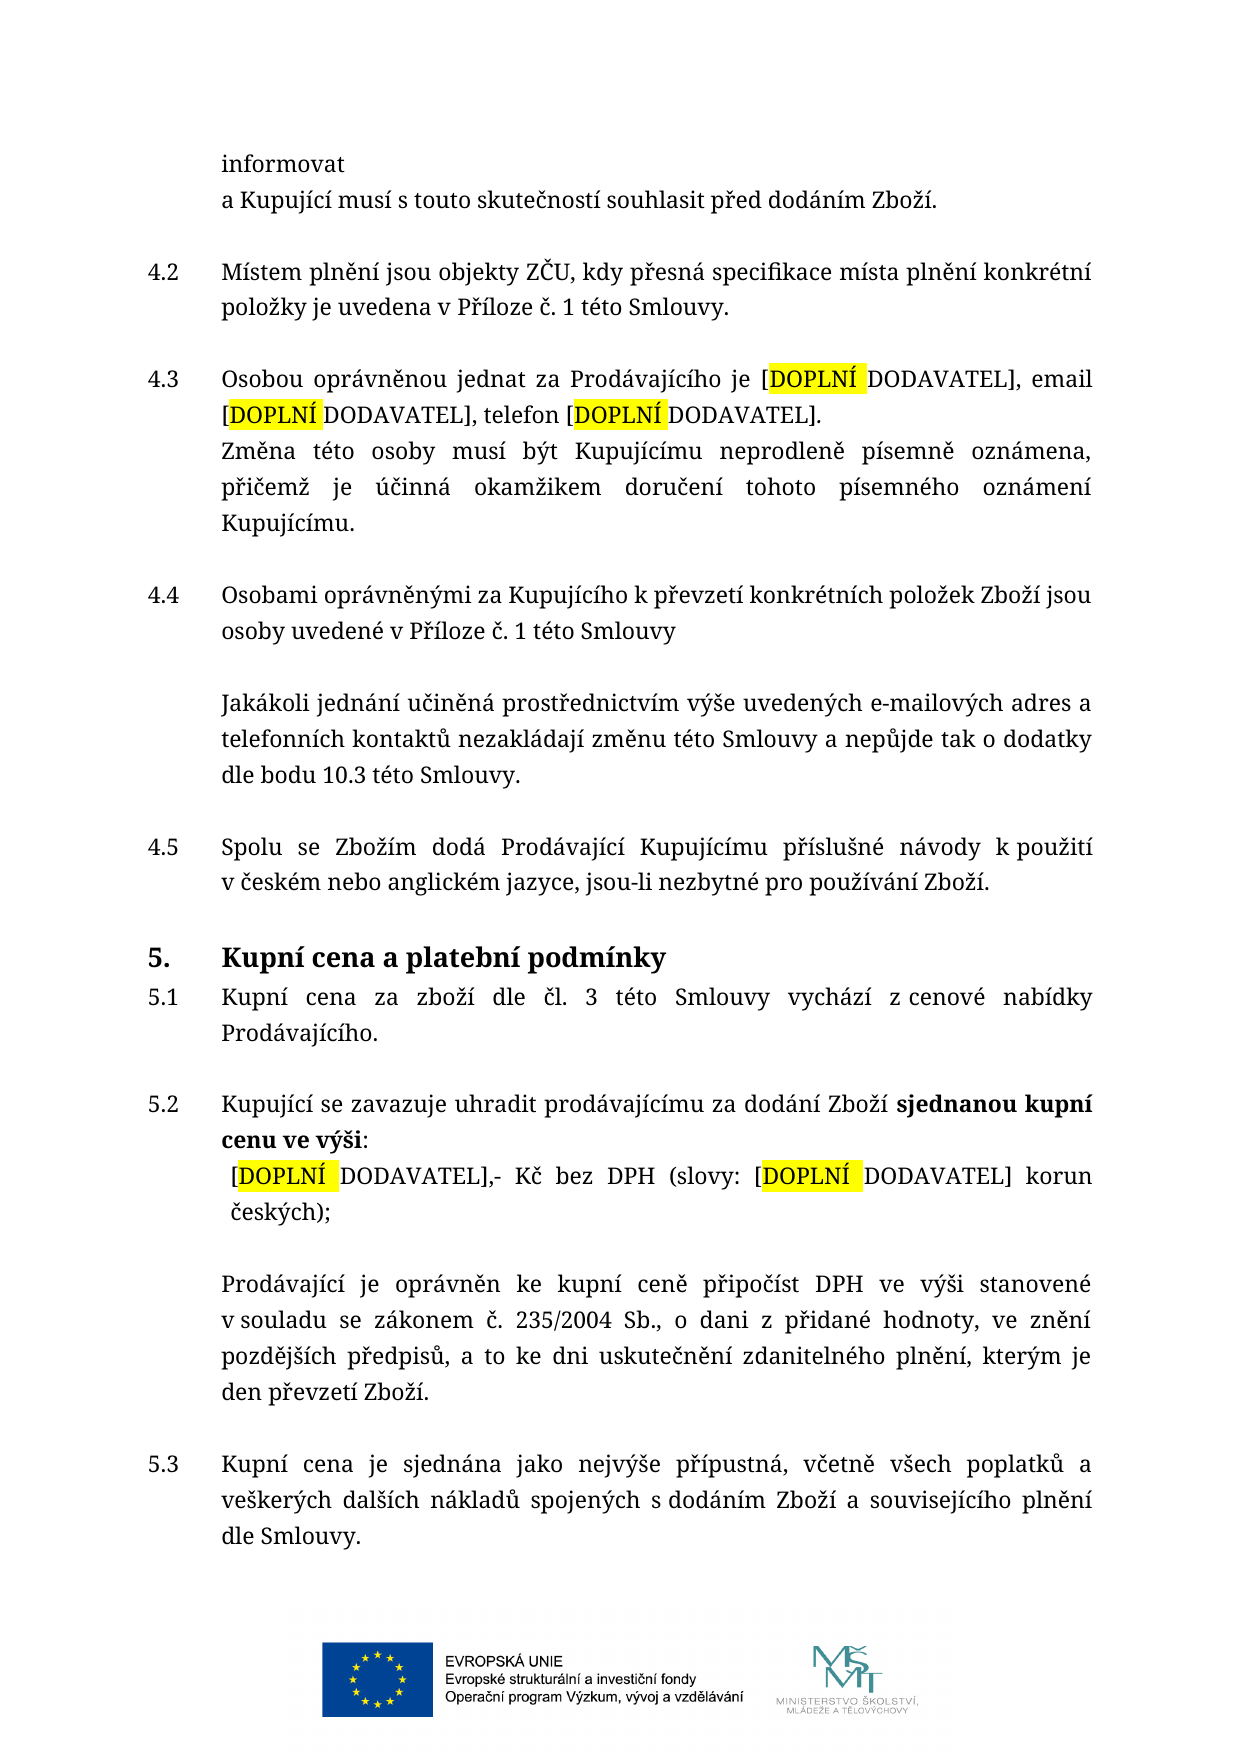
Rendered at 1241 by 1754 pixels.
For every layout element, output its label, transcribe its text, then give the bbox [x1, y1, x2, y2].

text Prodávající je oprávněn ke kupní ceně připočíst DPH ve výši stanovené v souladu se zákonem č. 235/2004 Sb., o dani z přidané hodnoty, ve znění pozdějších předpisů, a to ke dni uskutečnění zdanitelného plnění, kterým je den převzetí Zboží. [221, 1268, 1093, 1407]
text 5.1 Kupní cena za zboží dle čl. 3 této Smlouvy vychází z cenové nabídky Prodávajícího. [148, 981, 1093, 1048]
text 4.5 Spolu se Zbožím dodá Prodávající Kupujícímu příslušné návody k použití v českém nebo anglickém jazyce, jsou-li nezbytné pro používání Zboží. [148, 830, 1093, 898]
text Změna této osoby musí být Kupujícímu neprodleně písemně oznámena, přičemž je účinná okamžikem doručení tohoto písemného oznámení Kupujícímu. [148, 435, 1093, 538]
text 5.2 Kupující se zavazuje uhradit prodávajícímu za dodání Zboží sjednanou kupní cenu ve výši: [148, 1088, 1093, 1156]
text 5. Kupní cena a platební podmínky [148, 938, 1093, 975]
text 4.4 Osobami oprávněnými za Kupujícího k převzetí konkrétních položek Zboží jsou osoby uvedené v Příloze č. 1 této Smlouvy [148, 579, 1093, 646]
text 4.2 Místem plnění jsou objekty ZČU, kdy přesná specifikace místa plnění konkrétní položky je uvedena v Příloze č. 1 této Smlouvy. [148, 255, 1093, 323]
text 5.3 Kupní cena je sjednána jako nejvýše přípustná, včetně všech poplatků a veškerých dalších nákladů spojených s dodáním Zboží a souvisejícího plnění dle Smlouvy. [148, 1448, 1093, 1551]
list [DOPLNÍ DODAVATEL],- Kč bez DPH (slovy: [DOPLNÍ DODAVATEL] korun českých); [230, 1160, 1093, 1227]
text 4.3 Osobou oprávněnou jednat za Prodávajícího je [DOPLNÍ DODAVATEL], email [DOPLNÍ DODAVATEL], telefon [DOPLNÍ DODAVATEL]. [148, 363, 1093, 430]
text Jakákoli jednání učiněná prostřednictvím výše uvedených e-mailových adres a telefonních kontaktů nezakládají změnu této Smlouvy a nepůjde tak o dodatky dle bodu 10.3 této Smlouvy. [221, 687, 1093, 790]
picture [285, 1605, 955, 1754]
